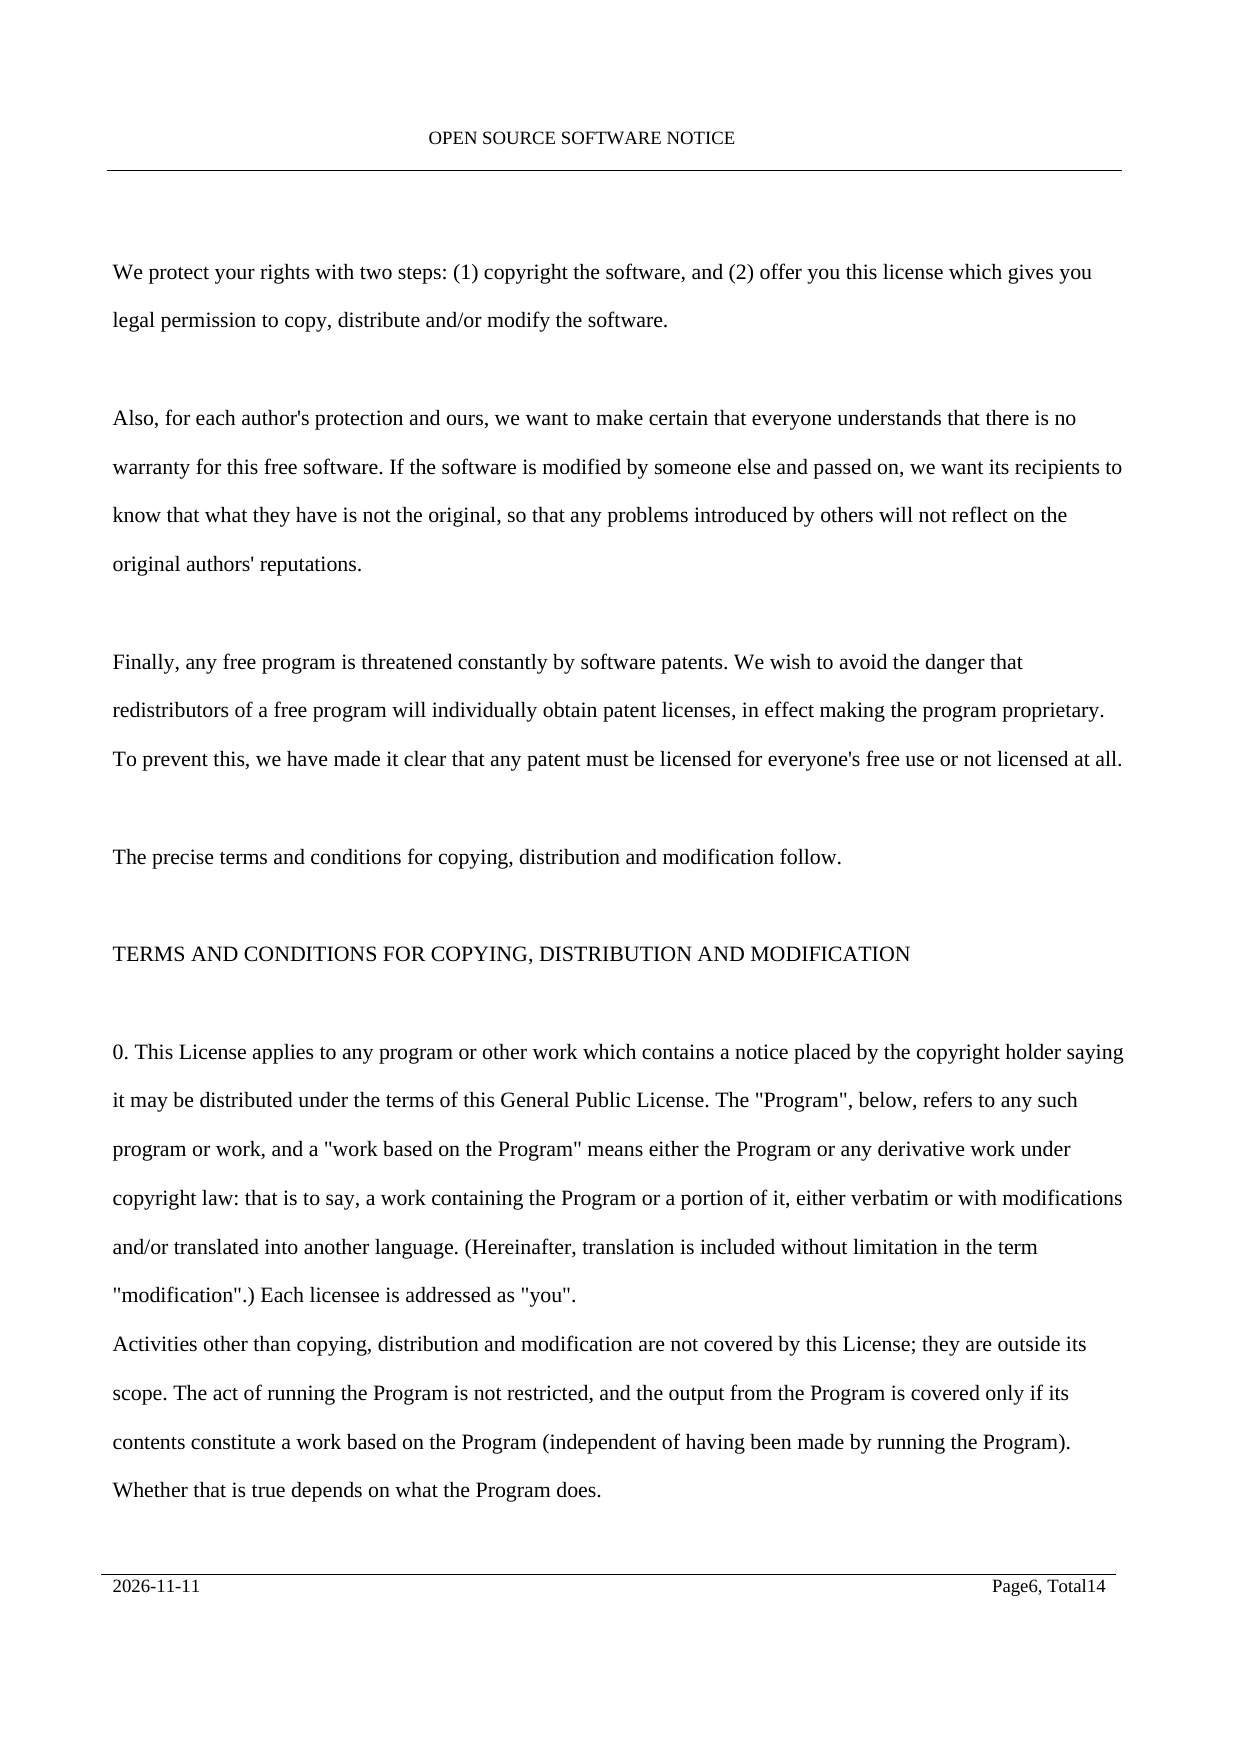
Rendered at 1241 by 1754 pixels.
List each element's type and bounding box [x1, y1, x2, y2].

text [112, 206, 1128, 1506]
